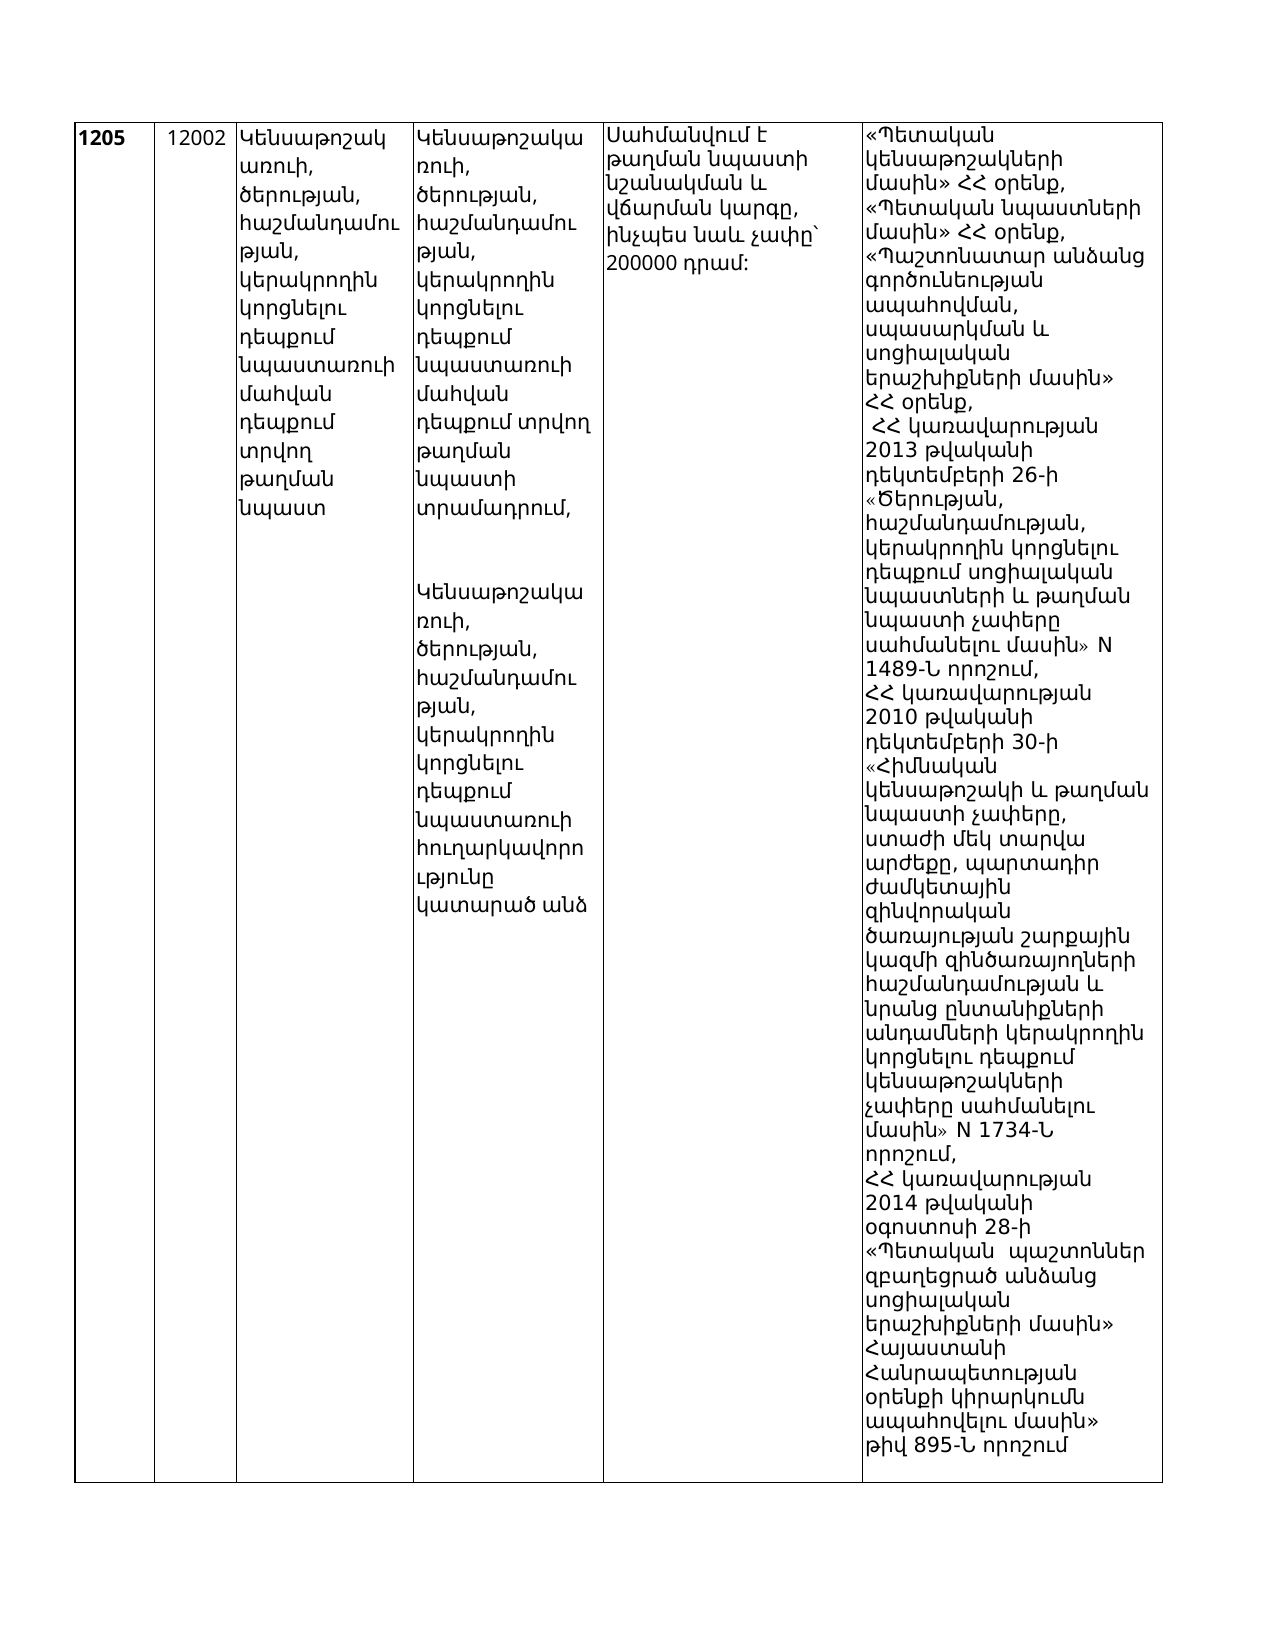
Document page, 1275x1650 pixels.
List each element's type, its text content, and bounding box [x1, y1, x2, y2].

table_cell Կենսաթոշակառուի, ծերության, հաշմանդամության, կերակրողին կորցնելու դեպքում նպաստառուի մահվան դեպքում տրվող թաղման նպաստի տրամադրում, Կենսաթոշակառուի, ծերության, հաշմանդամության, կերակրողին կորցնելու դեպքում նպաստառուի հուղարկավորությունը կատարած անձ [414, 123, 603, 1482]
table_cell Սահմանվում է թաղման նպաստի նշանակման և վճարման կարգը, ինչպես նաև չափը՝ 200000 դրամ: [604, 123, 862, 1482]
table_cell 1205 [76, 123, 154, 1482]
table_cell «Պետական կենսաթոշակների մասին» ՀՀ օրենք, «Պետական նպաստների մասին» ՀՀ օրենք, «Պաշտոնատար անձանց գործունեության ապահովման, սպասարկման և սոցիալական երաշխիքների մասին» ՀՀ օրենք, ՀՀ կառավարության 2013 թվականի դեկտեմբերի 26-ի Ծերության, հաշմանդամության, կերակրողին կորցնելու դեպքում սոցիալական նպաստների և թաղման նպաստի չափերը սահմանելու մասին N 1489-Ն որոշում, ՀՀ կառավարության 2010 թվականի դեկտեմբերի 30-ի Հիմնական կենսաթոշակի և թաղման նպաստի չափերը, ստաժի մեկ տարվա արժեքը, պարտադիր ժամկետային զինվորական ծառայության շարքային կազմի զինծառայողների հաշմանդամության և նրանց ընտանիքների անդամների կերակրողին կորցնելու դեպքում կենսաթոշակների չափերը սահմանելու մասին N 1734-Ն որոշում, ՀՀ կառավարության 2014 թվականի օգոստոսի 28-ի «Պետական պաշտոններ զբաղեցրած անձանց սոցիալական երաշխիքների մասին» Հայաստանի Հանրապետության օրենքի կիրարկումն ապահովելու մասին» թիվ 895-Ն որոշում [863, 123, 1162, 1482]
table_cell Կենսաթոշակառուի, ծերության, հաշմանդամության, կերակրողին կորցնելու դեպքում նպաստառուի մահվան դեպքում տրվող թաղման նպաստ [237, 123, 413, 1482]
table_cell 12002 [155, 123, 236, 1482]
